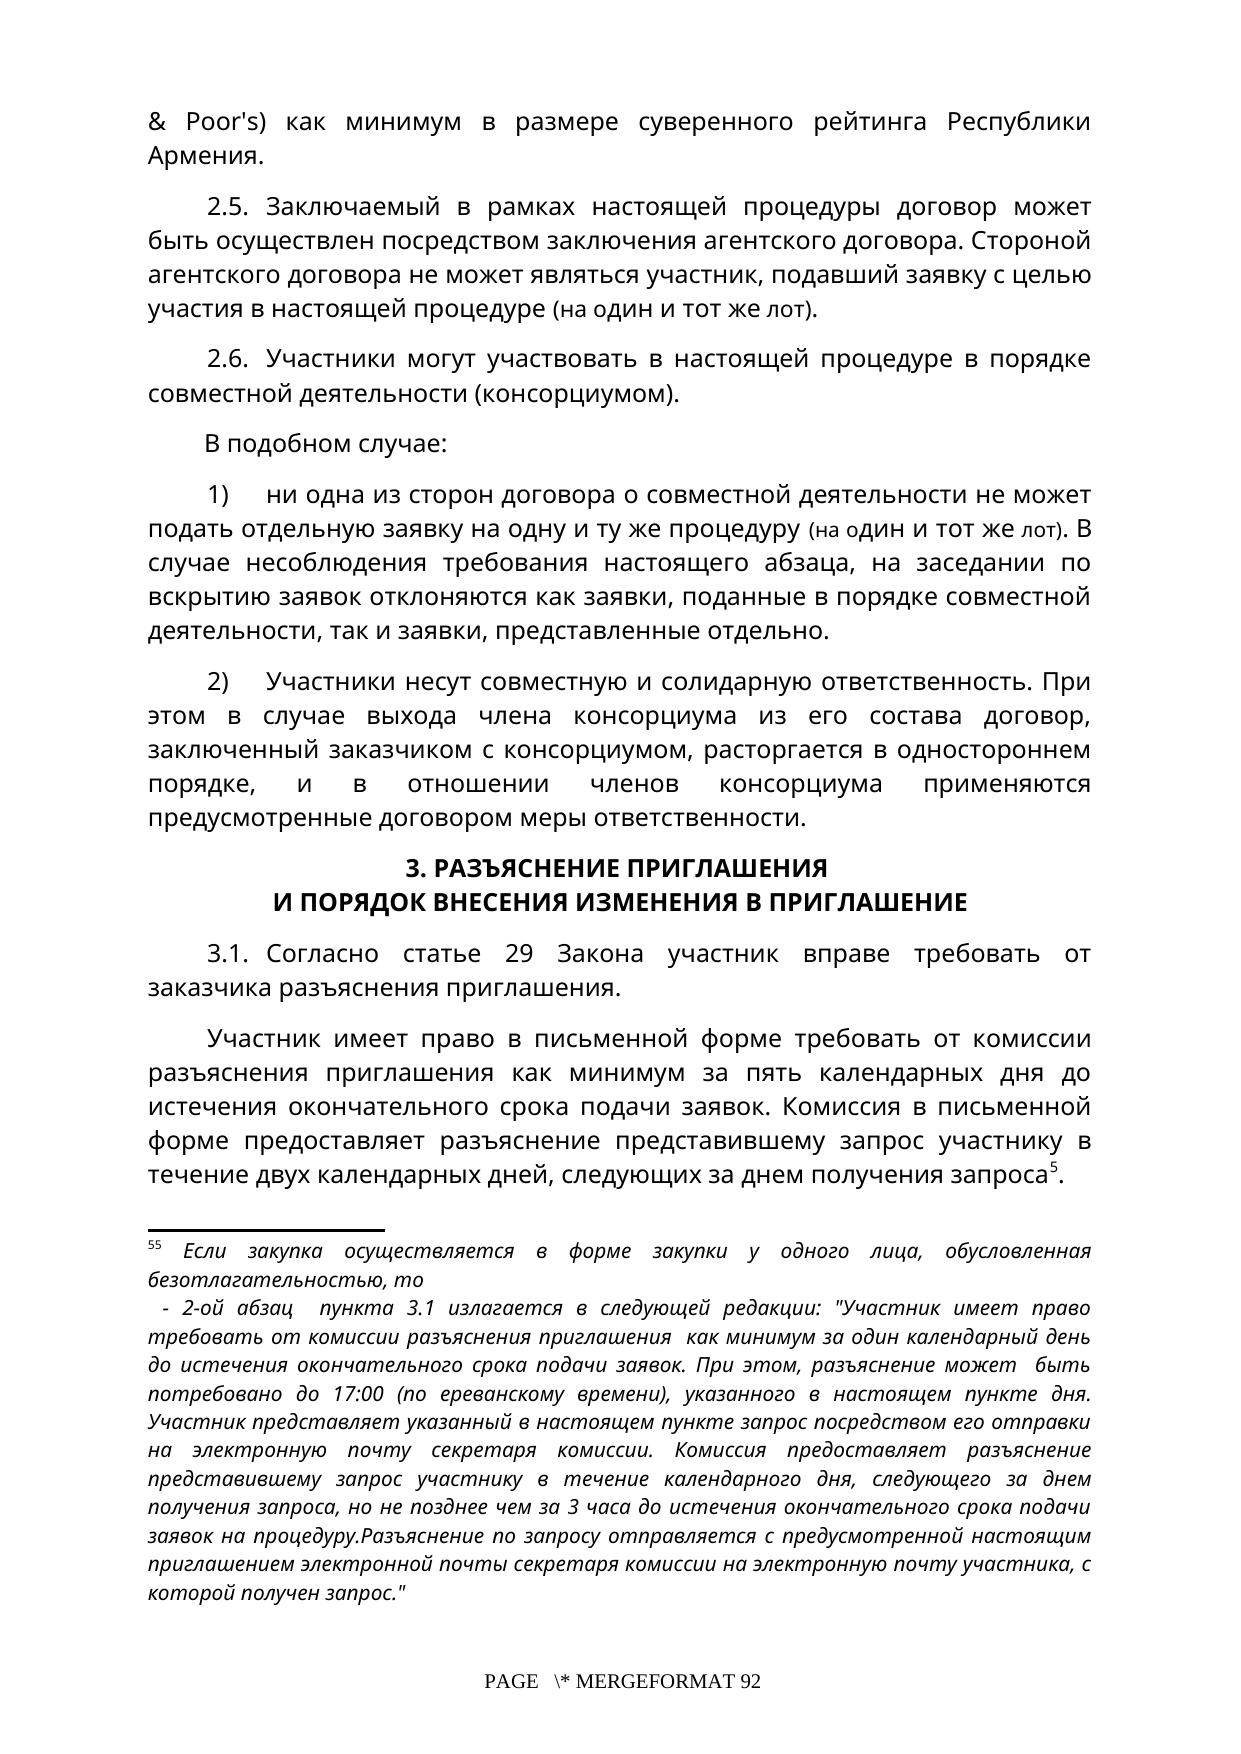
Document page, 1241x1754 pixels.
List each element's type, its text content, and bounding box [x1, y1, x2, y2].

text 1) ни одна из сторон договора о совместной деятельности не может подать отдельную заявку на одну и ту же процедуру (на один и тот же лот). В случае несоблюдения требования настоящего абзаца, на заседании по вскрытию заявок отклоняются как заявки, поданные в порядке совместной деятельности, так и заявки, представленные отдельно. [148, 477, 1092, 647]
text 2.6. Участники могут участвовать в настоящей процедуре в порядке совместной деятельности (консорциумом). [148, 341, 1092, 409]
text В подобном случае: [148, 426, 1092, 460]
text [148, 103, 1092, 172]
text 2) Участники несут совместную и солидарную ответственность. При этом в случае выхода члена консорциума из его состава договор, заключенный заказчиком с консорциумом, расторгается в одностороннем порядке, и в отношении членов консорциума применяются предусмотренные договором меры ответственности. [148, 664, 1092, 834]
text 3. РАЗЪЯСНЕНИЕ ПРИГЛАШЕНИЯ И ПОРЯДОК ВНЕСЕНИЯ ИЗМЕНЕНИЯ В ПРИГЛАШЕНИЕ [148, 851, 1092, 919]
text 2.5. Заключаемый в рамках настоящей процедуры договор может быть осуществлен посредством заключения агентского договора. Стороной агентского договора не может являться участник, подавший заявку с целью участия в настоящей процедуре (на один и тот же лот). [148, 188, 1092, 324]
text Участник имеет право в письменной форме требовать от комиссии разъяснения приглашения как минимум за пять календарных дня до истечения окончательного срока подачи заявок. Комиссия в письменной форме предоставляет разъяснение представившему запрос участнику в течение двух календарных дней, следующих за днем получения запроса5. [148, 1020, 1092, 1191]
text 3.1. Согласно статье 29 Закона участник вправе требовать от заказчика разъяснения приглашения. [148, 935, 1092, 1003]
